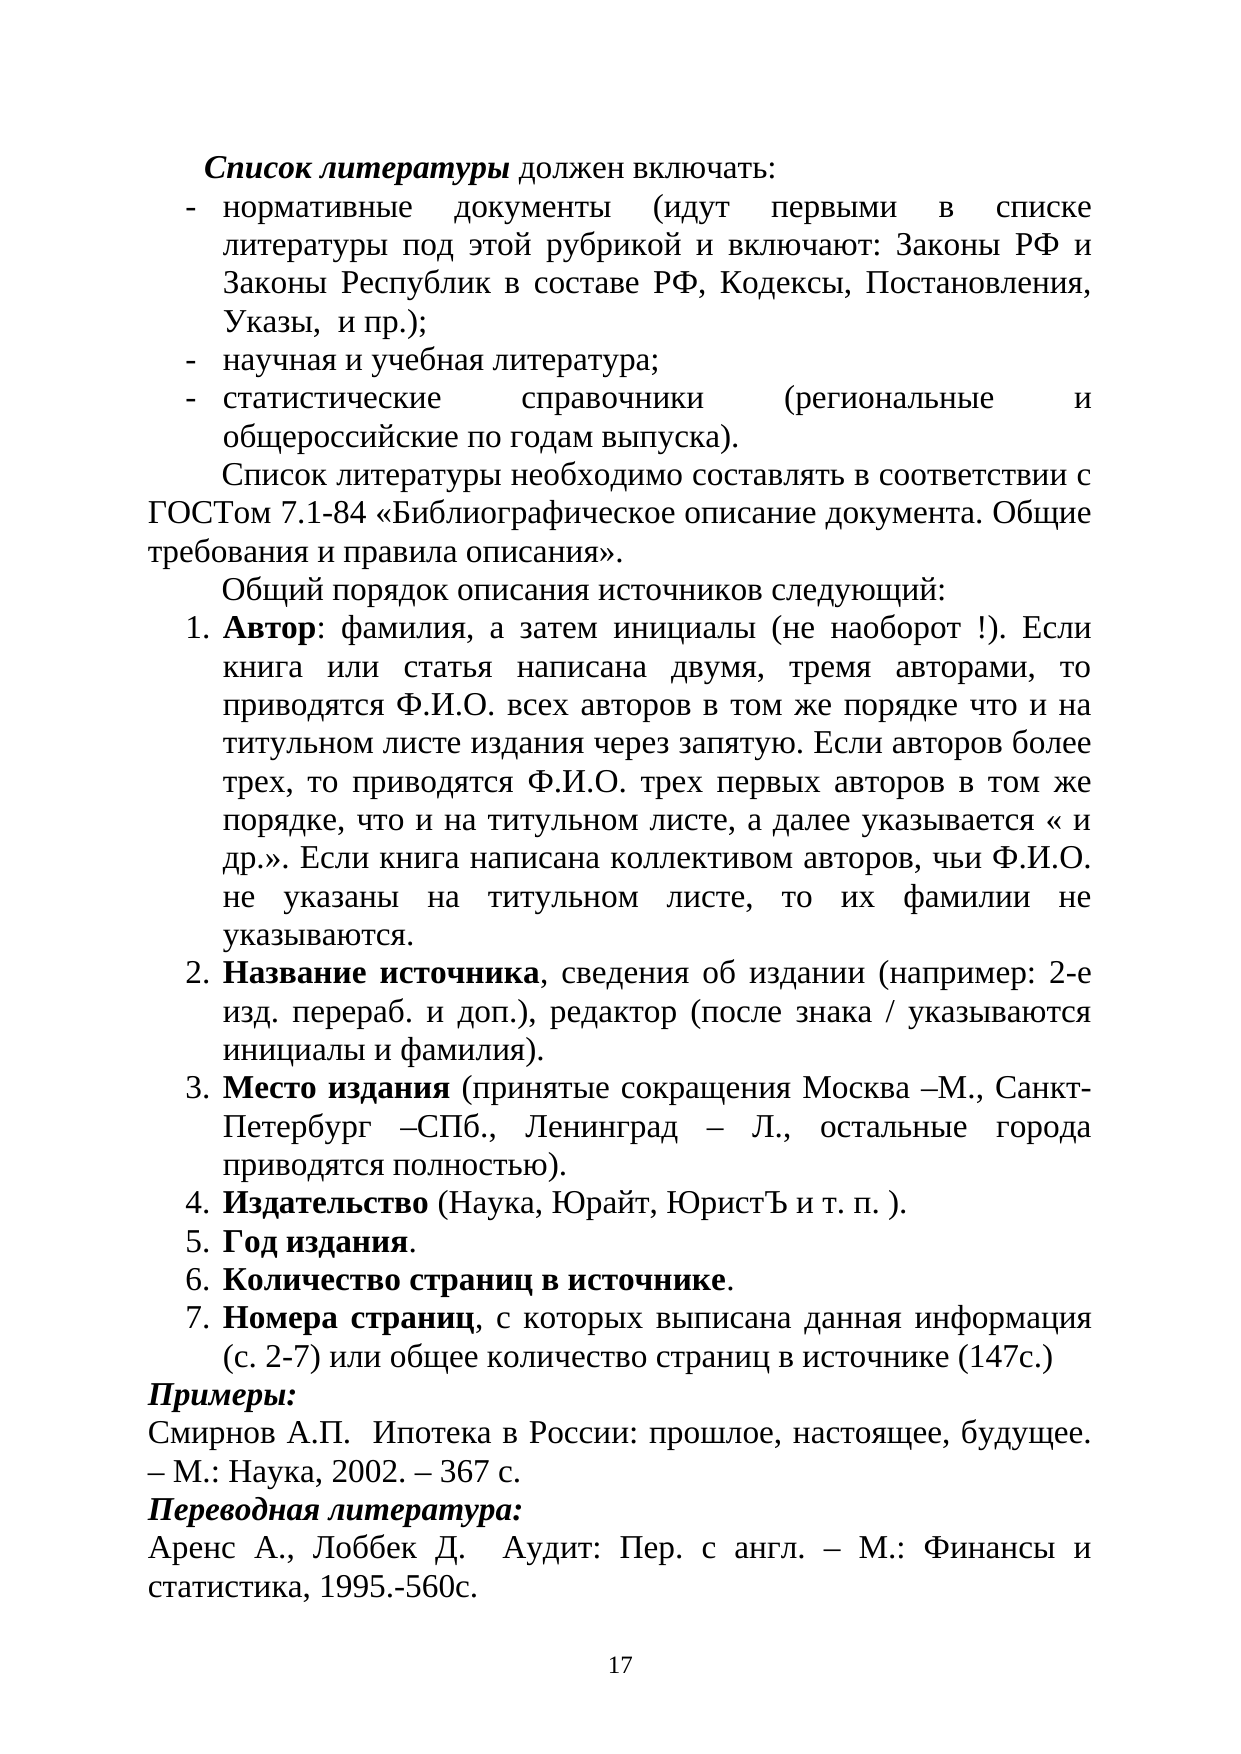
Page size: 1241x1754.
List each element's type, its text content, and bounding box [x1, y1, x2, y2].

subtitle Место издания (принятые сокращения Москва –М., Санкт-Петербург –СПб., Ленинград – Л., остальные города приводятся полностью). [185, 1068, 1092, 1183]
subtitle Автор: фамилия, а затем инициалы (не наоборот !). Если книга или статья написана двумя, тремя авторами, то приводятся Ф.И.О. всех авторов в том же порядке что и на титульном листе издания через запятую. Если авторов более трех, то приводятся Ф.И.О. трех первых авторов в том же порядке, что и на титульном листе, а далее указывается « и др.». Если книга написана коллективом авторов, чьи Ф.И.О. не указаны на титульном листе, то их фамилии не указываются. [185, 608, 1092, 953]
subtitle Общий порядок описания источников следующий: [148, 569, 1092, 608]
subtitle Номера страниц, с которых выписана данная информация (с. 2-7) или общее количество страниц в источнике (147с.) [185, 1298, 1092, 1374]
subtitle Примеры: [148, 1374, 1092, 1413]
subtitle нормативные документы (идут первыми в списке литературы под этой рубрикой и включают: Законы РФ и Законы Республик в составе РФ, Кодексы, Постановления, Указы, и пр.); [185, 186, 1092, 339]
subtitle научная и учебная литература; [185, 339, 1092, 378]
subtitle Смирнов А.П. Ипотека в России: прошлое, настоящее, будущее. – М.: Наука, 2002. – 367 с. [148, 1413, 1092, 1489]
subtitle Издательство (Наука, Юрайт, ЮристЪ и т. п. ). [185, 1183, 1092, 1221]
subtitle Год издания. [185, 1221, 1092, 1259]
subtitle Название источника, сведения об издании (например: 2-е изд. перераб. и доп.), редактор (после знака / указываются инициалы и фамилия). [185, 953, 1092, 1068]
subtitle статистические справочники (региональные и общероссийские по годам выпуска). [185, 378, 1092, 454]
subtitle Переводная литература: [148, 1489, 1092, 1528]
subtitle Количество страниц в источнике. [185, 1259, 1092, 1298]
subtitle Список литературы необходимо составлять в соответствии с ГОСТом 7.1-84 «Библиографическое описание документа. Общие требования и правила описания». [148, 454, 1092, 569]
subtitle Аренс А., Лоббек Д. Аудит: Пер. с англ. – М.: Финансы и статистика, 1995.-560с. [148, 1528, 1092, 1604]
subtitle Список литературы должен включать: [148, 148, 1092, 186]
